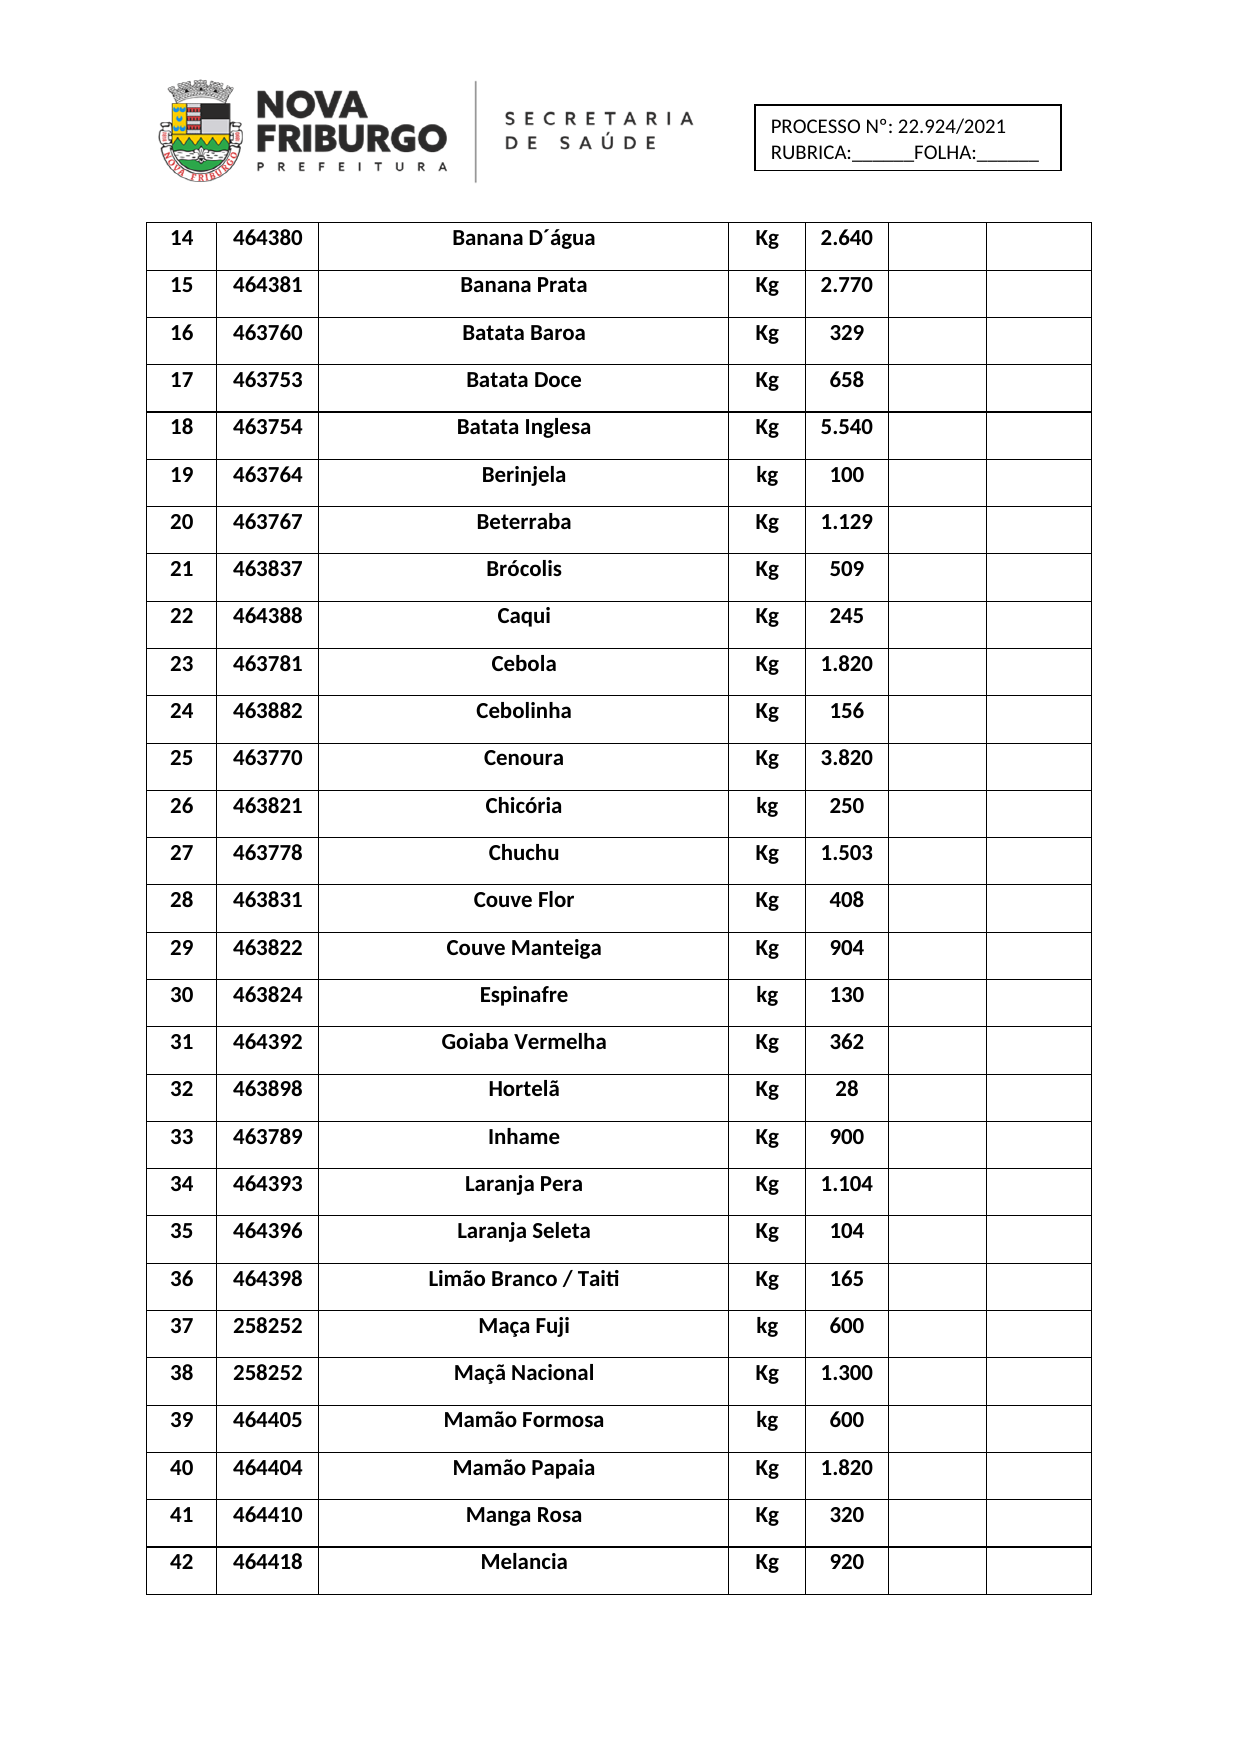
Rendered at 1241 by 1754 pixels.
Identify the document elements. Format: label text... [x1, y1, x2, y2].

table_cell 463837 [217, 554, 318, 601]
table_cell [889, 318, 986, 364]
table_cell [987, 460, 1091, 506]
table_cell 100 [806, 460, 888, 506]
table_cell 464418 [217, 1548, 318, 1594]
table_cell Kg [729, 1453, 805, 1499]
table_cell [889, 1264, 986, 1310]
table_cell 40 [147, 1453, 216, 1499]
table_cell [889, 1311, 986, 1357]
table_cell kg [729, 1311, 805, 1357]
table_cell [889, 696, 986, 742]
table_cell 15 [147, 271, 216, 317]
table_cell Mamão Papaia [319, 1453, 728, 1499]
table_cell Kg [729, 1358, 805, 1404]
table_cell 1.300 [806, 1358, 888, 1404]
table_cell 463753 [217, 365, 318, 411]
table_cell [987, 1453, 1091, 1499]
table_cell Chuchu [319, 838, 728, 884]
table_cell Caqui [319, 602, 728, 648]
table_cell [987, 980, 1091, 1026]
table_cell 1.104 [806, 1169, 888, 1215]
table_cell 464404 [217, 1453, 318, 1499]
table_cell Beterraba [319, 507, 728, 553]
table_cell Kg [729, 933, 805, 979]
table_cell 463789 [217, 1122, 318, 1168]
table_cell kg [729, 1406, 805, 1452]
table_cell 463754 [217, 413, 318, 459]
table_cell 463767 [217, 507, 318, 553]
table_cell 464388 [217, 602, 318, 648]
table_cell 920 [806, 1548, 888, 1594]
table_cell Laranja Pera [319, 1169, 728, 1215]
table_cell Kg [729, 1216, 805, 1263]
table_cell Espinafre [319, 980, 728, 1026]
table_cell 600 [806, 1311, 888, 1357]
table_cell 600 [806, 1406, 888, 1452]
table_cell [987, 791, 1091, 837]
table_cell kg [729, 980, 805, 1026]
table_cell [987, 1311, 1091, 1357]
table_cell 27 [147, 838, 216, 884]
table_cell Kg [729, 365, 805, 411]
table_cell [889, 271, 986, 317]
table_cell [987, 413, 1091, 459]
table_cell 1.820 [806, 649, 888, 695]
table_cell 156 [806, 696, 888, 742]
table_cell [889, 838, 986, 884]
table_cell [889, 1406, 986, 1452]
table_cell 19 [147, 460, 216, 506]
table_cell 37 [147, 1311, 216, 1357]
table_cell 35 [147, 1216, 216, 1263]
table_cell 463822 [217, 933, 318, 979]
table_cell 463770 [217, 744, 318, 790]
table_cell [889, 1122, 986, 1168]
table_cell 14 [147, 223, 216, 269]
table_cell 42 [147, 1548, 216, 1594]
table_cell Mamão Formosa [319, 1406, 728, 1452]
table_cell Hortelã [319, 1075, 728, 1121]
table_cell 464393 [217, 1169, 318, 1215]
table_cell Manga Rosa [319, 1500, 728, 1546]
table_cell [987, 1548, 1091, 1594]
table_cell [987, 554, 1091, 601]
table_cell Kg [729, 1122, 805, 1168]
table_cell [987, 1500, 1091, 1546]
table_cell [987, 365, 1091, 411]
table_cell 464392 [217, 1027, 318, 1073]
table_cell Kg [729, 602, 805, 648]
table_cell [987, 602, 1091, 648]
table_cell [987, 223, 1091, 269]
table_cell [889, 649, 986, 695]
table_cell [889, 933, 986, 979]
table_cell 24 [147, 696, 216, 742]
table_cell 5.540 [806, 413, 888, 459]
table_cell Batata Inglesa [319, 413, 728, 459]
table_cell 329 [806, 318, 888, 364]
table_cell 245 [806, 602, 888, 648]
table_cell 32 [147, 1075, 216, 1121]
table_cell 26 [147, 791, 216, 837]
table_cell [987, 933, 1091, 979]
table_cell 18 [147, 413, 216, 459]
table_cell [987, 1216, 1091, 1263]
table_cell Banana D´água [319, 223, 728, 269]
table_cell Kg [729, 507, 805, 553]
table_cell 33 [147, 1122, 216, 1168]
table_cell Kg [729, 1500, 805, 1546]
table_cell [889, 365, 986, 411]
table_cell Maçã Nacional [319, 1358, 728, 1404]
table_cell [987, 696, 1091, 742]
table_cell Kg [729, 885, 805, 932]
table_cell Cenoura [319, 744, 728, 790]
table_cell 464405 [217, 1406, 318, 1452]
table_cell 463760 [217, 318, 318, 364]
table_cell [987, 318, 1091, 364]
table_cell [889, 885, 986, 932]
table_cell 464398 [217, 1264, 318, 1310]
table_cell 258252 [217, 1311, 318, 1357]
table_cell 509 [806, 554, 888, 601]
table_cell [889, 1500, 986, 1546]
table_cell [987, 507, 1091, 553]
table_cell 320 [806, 1500, 888, 1546]
table_cell [889, 1548, 986, 1594]
table_cell 1.503 [806, 838, 888, 884]
table_cell [987, 1264, 1091, 1310]
table_cell 28 [806, 1075, 888, 1121]
table_cell Kg [729, 318, 805, 364]
table_cell 463831 [217, 885, 318, 932]
table_cell [889, 223, 986, 269]
table_cell [889, 980, 986, 1026]
table_cell [889, 1453, 986, 1499]
table_cell 463882 [217, 696, 318, 742]
table_cell Cebola [319, 649, 728, 695]
table_cell Kg [729, 1548, 805, 1594]
table_cell 250 [806, 791, 888, 837]
table_cell Kg [729, 1075, 805, 1121]
table_cell 658 [806, 365, 888, 411]
table_cell [889, 1358, 986, 1404]
table_cell Melancia [319, 1548, 728, 1594]
table_cell Kg [729, 1027, 805, 1073]
table_cell [987, 1169, 1091, 1215]
table_cell Kg [729, 413, 805, 459]
table_cell [987, 649, 1091, 695]
table_cell Batata Baroa [319, 318, 728, 364]
table_cell 2.640 [806, 223, 888, 269]
table_cell [889, 1027, 986, 1073]
table_cell Laranja Seleta [319, 1216, 728, 1263]
table_cell Kg [729, 223, 805, 269]
table_cell Batata Doce [319, 365, 728, 411]
table_cell 34 [147, 1169, 216, 1215]
table_cell 21 [147, 554, 216, 601]
table_cell [889, 1169, 986, 1215]
table_cell Cebolinha [319, 696, 728, 742]
table_cell [889, 1216, 986, 1263]
table_cell 165 [806, 1264, 888, 1310]
table_cell 30 [147, 980, 216, 1026]
table_cell Goiaba Vermelha [319, 1027, 728, 1073]
table_cell 38 [147, 1358, 216, 1404]
table_cell [889, 744, 986, 790]
table_cell Kg [729, 838, 805, 884]
table_cell 3.820 [806, 744, 888, 790]
table_cell 23 [147, 649, 216, 695]
table_cell 29 [147, 933, 216, 979]
table_cell [987, 838, 1091, 884]
table_cell 31 [147, 1027, 216, 1073]
table_cell Kg [729, 1264, 805, 1310]
table_cell 20 [147, 507, 216, 553]
table_cell Maça Fuji [319, 1311, 728, 1357]
table_cell 900 [806, 1122, 888, 1168]
table_cell Kg [729, 271, 805, 317]
table_cell 463764 [217, 460, 318, 506]
table_cell 16 [147, 318, 216, 364]
table_cell 1.129 [806, 507, 888, 553]
table_cell 17 [147, 365, 216, 411]
table_cell Inhame [319, 1122, 728, 1168]
table_cell [889, 554, 986, 601]
table_cell Limão Branco / Taiti [319, 1264, 728, 1310]
table_cell Kg [729, 649, 805, 695]
table_cell Kg [729, 554, 805, 601]
table_cell [987, 1406, 1091, 1452]
table_cell 464381 [217, 271, 318, 317]
table_cell [889, 413, 986, 459]
table_cell 41 [147, 1500, 216, 1546]
table_cell Kg [729, 696, 805, 742]
table_cell 1.820 [806, 1453, 888, 1499]
table_cell 362 [806, 1027, 888, 1073]
table_cell [889, 507, 986, 553]
table_cell 463824 [217, 980, 318, 1026]
table_cell [987, 1075, 1091, 1121]
table_cell [987, 1358, 1091, 1404]
table_cell [889, 602, 986, 648]
table_cell 463898 [217, 1075, 318, 1121]
table_cell [987, 1122, 1091, 1168]
table_cell 39 [147, 1406, 216, 1452]
table_cell Banana Prata [319, 271, 728, 317]
table_cell Berinjela [319, 460, 728, 506]
table_cell Kg [729, 744, 805, 790]
table_cell Kg [729, 1169, 805, 1215]
table_cell [987, 271, 1091, 317]
table_cell 408 [806, 885, 888, 932]
table_cell [987, 1027, 1091, 1073]
table_cell [987, 885, 1091, 932]
table_cell 2.770 [806, 271, 888, 317]
table_cell [889, 460, 986, 506]
table_cell 258252 [217, 1358, 318, 1404]
table_cell 130 [806, 980, 888, 1026]
table_cell kg [729, 791, 805, 837]
table_cell 464380 [217, 223, 318, 269]
table_cell 463821 [217, 791, 318, 837]
table_cell 36 [147, 1264, 216, 1310]
table_cell [987, 744, 1091, 790]
table_cell 904 [806, 933, 888, 979]
table_cell 22 [147, 602, 216, 648]
table_cell 464410 [217, 1500, 318, 1546]
table_cell 463778 [217, 838, 318, 884]
table_cell 463781 [217, 649, 318, 695]
table_cell kg [729, 460, 805, 506]
table_cell 25 [147, 744, 216, 790]
table_cell Chicória [319, 791, 728, 837]
table_cell 28 [147, 885, 216, 932]
table_cell [889, 791, 986, 837]
table_cell Couve Flor [319, 885, 728, 932]
table_cell Brócolis [319, 554, 728, 601]
table_cell 464396 [217, 1216, 318, 1263]
table_cell 104 [806, 1216, 888, 1263]
table_cell [889, 1075, 986, 1121]
table_cell Couve Manteiga [319, 933, 728, 979]
picture [147, 70, 710, 194]
